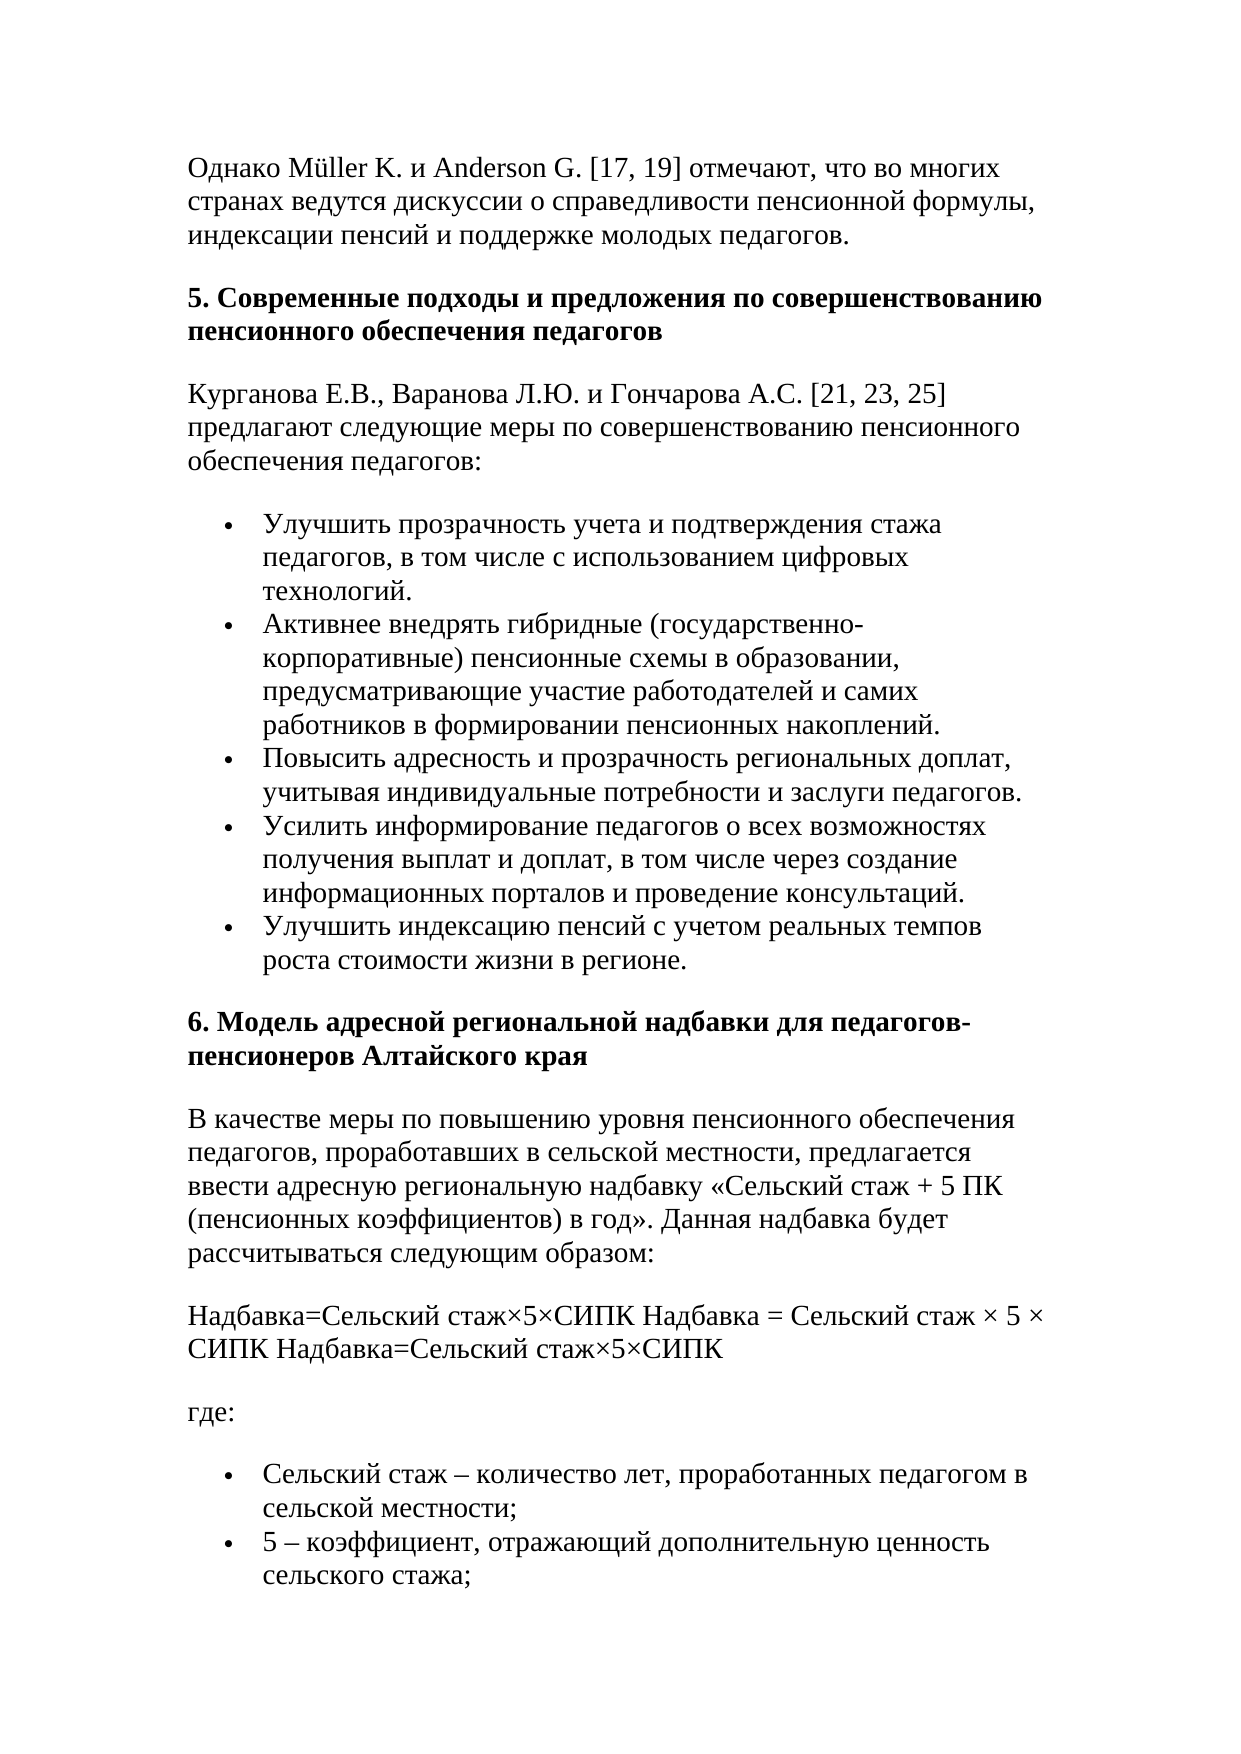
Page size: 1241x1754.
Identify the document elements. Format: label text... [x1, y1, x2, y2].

list 5 – коэффициент, отражающий дополнительную ценность сельского стажа; [225, 1524, 1053, 1591]
text В качестве меры по повышению уровня пенсионного обеспечения педагогов, проработавших в сельской местности, предлагается ввести адресную региональную надбавку «Сельский стаж + 5 ПК (пенсионных коэффициентов) в год». Данная надбавка будет рассчитываться следующим образом: [187, 1101, 1053, 1268]
text 6. Модель адресной региональной надбавки для педагогов-пенсионеров Алтайского края [187, 1004, 1053, 1072]
list Улучшить прозрачность учета и подтверждения стажа педагогов, в том числе с использованием цифровых технологий. [225, 506, 1053, 606]
list Сельский стаж – количество лет, проработанных педагогом в сельской местности; [225, 1457, 1053, 1524]
text Однако Müller K. и Anderson G. [17, 19] отмечают, что во многих странах ведутся дискуссии о справедливости пенсионной формулы, индексации пенсий и поддержке молодых педагогов. [187, 150, 1053, 251]
text Курганова Е.В., Варанова Л.Ю. и Гончарова А.С. [21, 23, 25] предлагают следующие меры по совершенствованию пенсионного обеспечения педагогов: [187, 376, 1053, 477]
list Активнее внедрять гибридные (государственно-корпоративные) пенсионные схемы в образовании, предусматривающие участие работодателей и самих работников в формировании пенсионных накоплений. [225, 606, 1053, 741]
text 5. Современные подходы и предложения по совершенствованию пенсионного обеспечения педагогов [187, 280, 1053, 347]
list Улучшить индексацию пенсий с учетом реальных темпов роста стоимости жизни в регионе. [225, 908, 1053, 975]
list Повысить адресность и прозрачность региональных доплат, учитывая индивидуальные потребности и заслуги педагогов. [225, 741, 1053, 808]
text где: [187, 1394, 1053, 1427]
list Усилить информирование педагогов о всех возможностях получения выплат и доплат, в том числе через создание информационных порталов и проведение консультаций. [225, 808, 1053, 908]
text Надбавка=Сельский стаж×5×СИПК Надбавка = Сельский стаж × 5 × СИПК Надбавка=Сельский стаж×5×СИПК [187, 1298, 1053, 1365]
